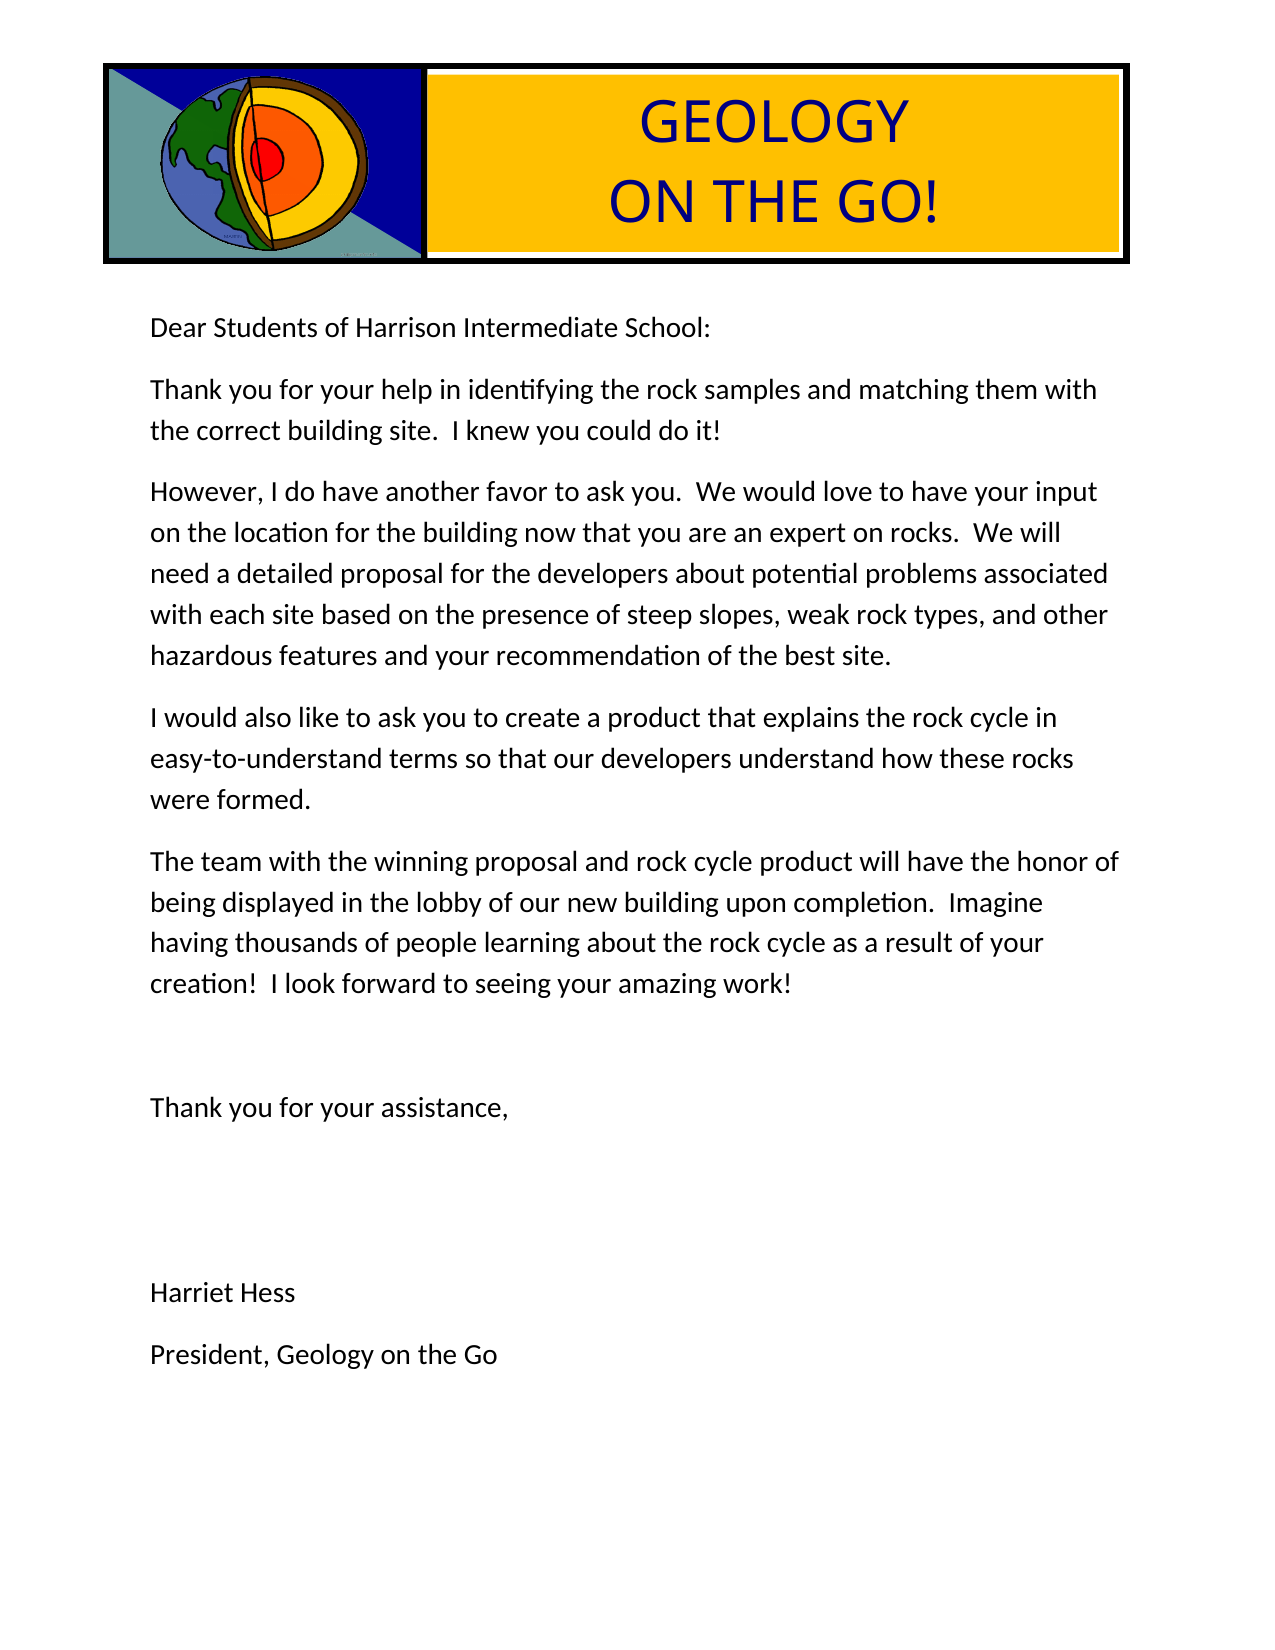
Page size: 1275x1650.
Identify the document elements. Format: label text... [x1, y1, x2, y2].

text President, Geology on the Go [150, 1336, 1125, 1372]
text Thank you for your assistance, [150, 1089, 1125, 1125]
text The team with the winning proposal and rock cycle product will have the honor of being displayed in the lobby of our new building upon completion. Imagine having thousands of people learning about the rock cycle as a result of your creation! I look forward to seeing your amazing work! [150, 843, 1125, 1001]
picture [151, 66, 381, 259]
text Dear Students of Harrison Intermediate School: [150, 309, 1125, 345]
text I would also like to ask you to create a product that explains the rock cycle in easy-to-understand terms so that our developers understand how these rocks were formed. [150, 699, 1125, 817]
text However, I do have another favor to ask you. We would love to have your input on the location for the building now that you are an expert on rocks. We will need a detailed proposal for the developers about potential problems associated with each site based on the presence of steep slopes, weak rock types, and other hazardous features and your recommendation of the best site. [150, 473, 1125, 673]
text Thank you for your help in identifying the rock samples and matching them with the correct building site. I knew you could do it! [150, 371, 1125, 447]
text Harriet Hess [150, 1274, 1125, 1310]
